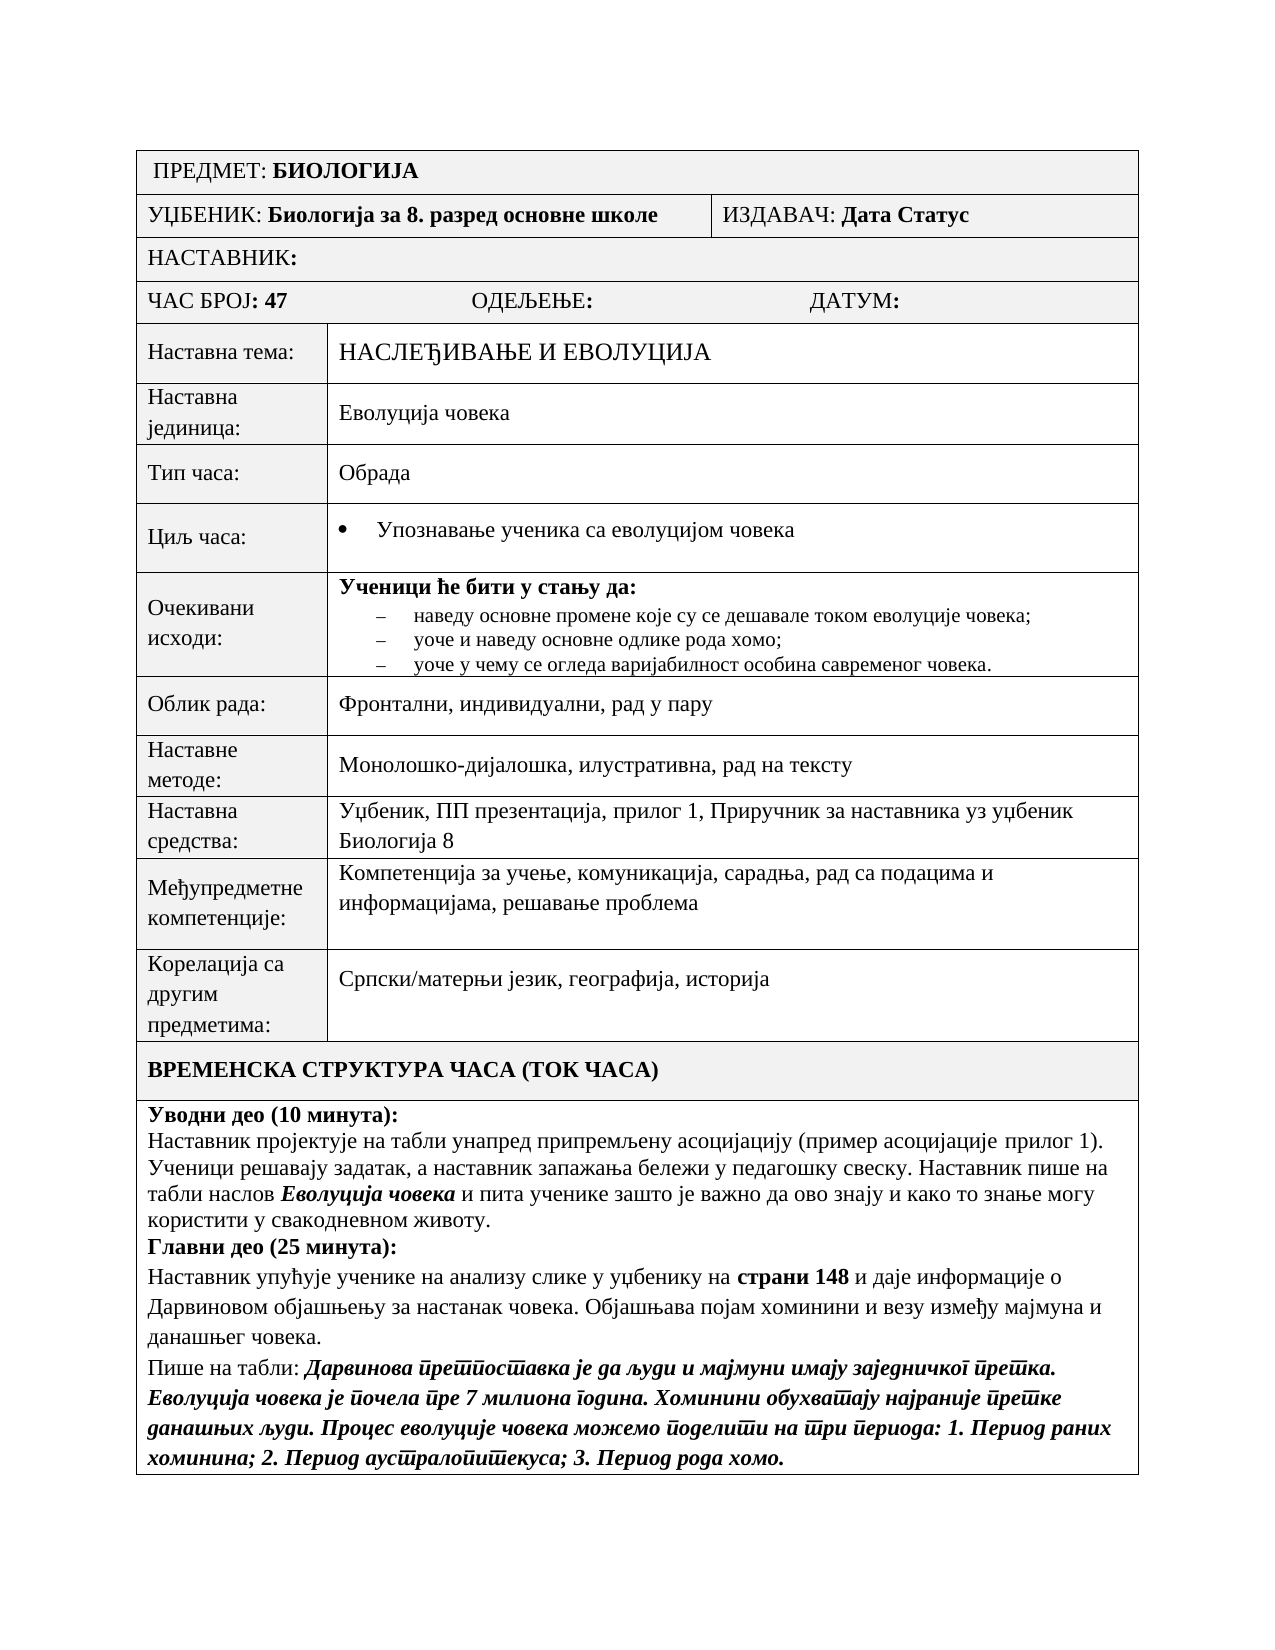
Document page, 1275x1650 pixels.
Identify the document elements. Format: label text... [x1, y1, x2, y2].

table_cell Корелација са другим предметима: [137, 950, 327, 1041]
table_cell Наставна јединица: [137, 384, 327, 444]
table_cell ДАТУМ: [798, 282, 1138, 323]
table_cell Фронтални, индивидуални, рад у пару [328, 677, 1138, 734]
table_cell Облик рада: [137, 677, 327, 734]
table_cell Наставне методе: [137, 736, 327, 796]
table_cell Српски/матерњи језик, географија, историја [328, 950, 1138, 1041]
table_cell Монолошко-дијалошка, илустративна, рад на тексту [328, 736, 1138, 796]
table_cell Компетенција за учење, комуникација, сарадња, рад са подацима и информацијама, решавање проблема [328, 859, 1138, 949]
table_cell Ученици ће бити у стању да: наведу основне промене које су се дешавале током еволуције човека; уоче и наведу основне одлике рода хомо; уоче у чему се огледа варијабилност особина савременог човека. [328, 573, 1138, 676]
table_cell Очекивани исходи: [137, 573, 327, 676]
table_cell Обрада [328, 445, 1138, 503]
table_cell Еволуција човека [328, 384, 1138, 444]
table_cell ИЗДАВАЧ: Дата Статус [712, 195, 1138, 237]
table_cell Наставна тема: [137, 324, 327, 382]
table_header ПРЕДМЕТ: БИОЛОГИЈА [137, 151, 1138, 194]
table_cell УЏБЕНИК: Биологија за 8. разред основне школе [137, 195, 711, 237]
table_cell НАСТАВНИК: [137, 238, 1138, 281]
table_cell ОДЕЉЕЊЕ: [460, 282, 798, 323]
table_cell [137, 1101, 1138, 1474]
table_cell Упознавање ученика са еволуцијом човека [328, 504, 1138, 572]
table_cell Уџбеник, ПП презентација, прилог 1, Приручник за наставника уз уџбеник Биологија 8 [328, 797, 1138, 857]
table_cell ВРЕМЕНСКА СТРУКТУРА ЧАСА (ТОК ЧАСА) [137, 1042, 1138, 1100]
table_cell Међупредметне компетенције: [137, 859, 327, 949]
table_cell НАСЛЕЂИВАЊЕ И ЕВОЛУЦИЈА [328, 324, 1138, 382]
table_cell ЧАС БРОЈ: 47 [137, 282, 460, 323]
table_cell Наставна средства: [137, 797, 327, 857]
table_cell Тип часа: [137, 445, 327, 503]
table_cell Циљ часа: [137, 504, 327, 572]
